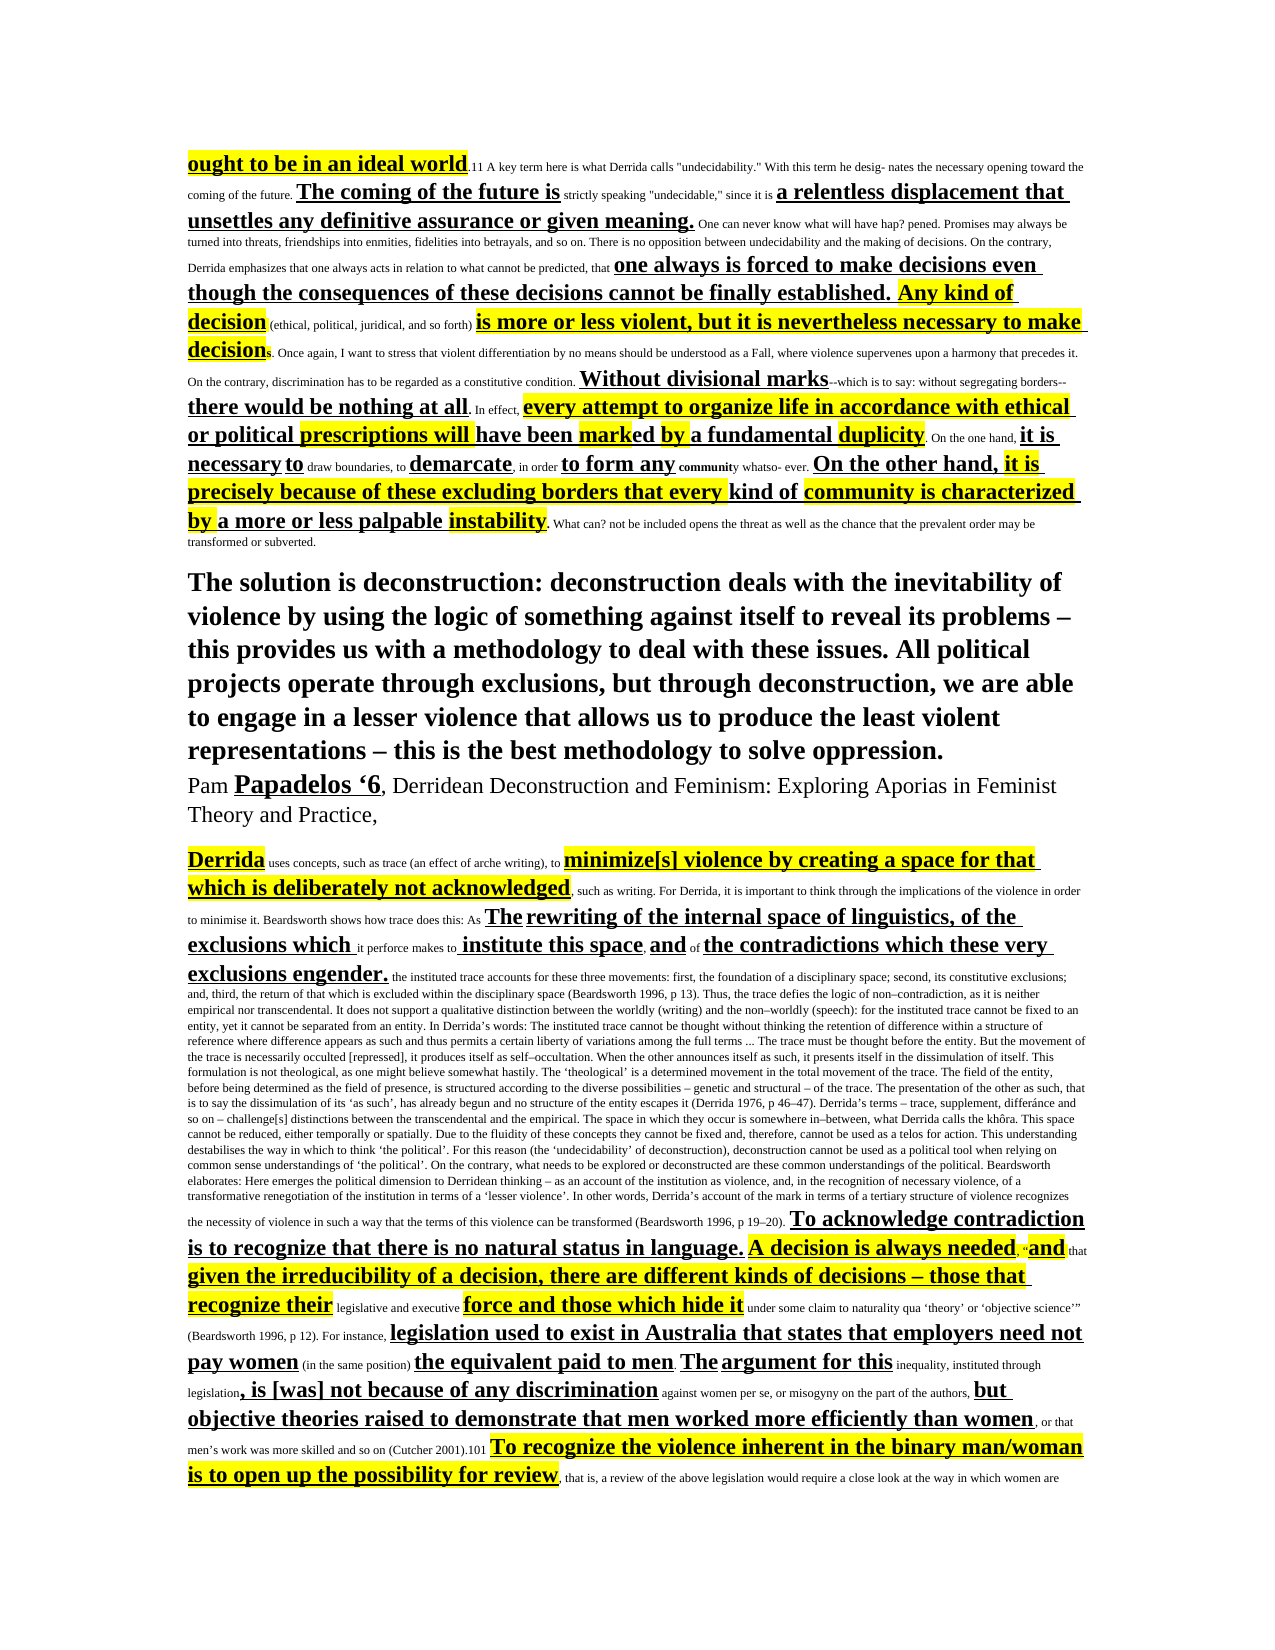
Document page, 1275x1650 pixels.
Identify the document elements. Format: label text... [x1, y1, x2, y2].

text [187, 150, 1087, 549]
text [187, 846, 1087, 1488]
subtitle The solution is deconstruction: deconstruction deals with the inevitability of violence by using the logic of something against itself to reveal its problems – this provides us with a methodology to deal with these issues. All political projects operate through exclusions, but through deconstruction, we are able to engage in a lesser violence that allows us to produce the least violent representations – this is the best methodology to solve oppression. [187, 566, 1087, 765]
text Pam Papadelos ‘6, Derridean Deconstruction and Feminism: Exploring Aporias in Feminist Theory and Practice, [187, 768, 1087, 827]
